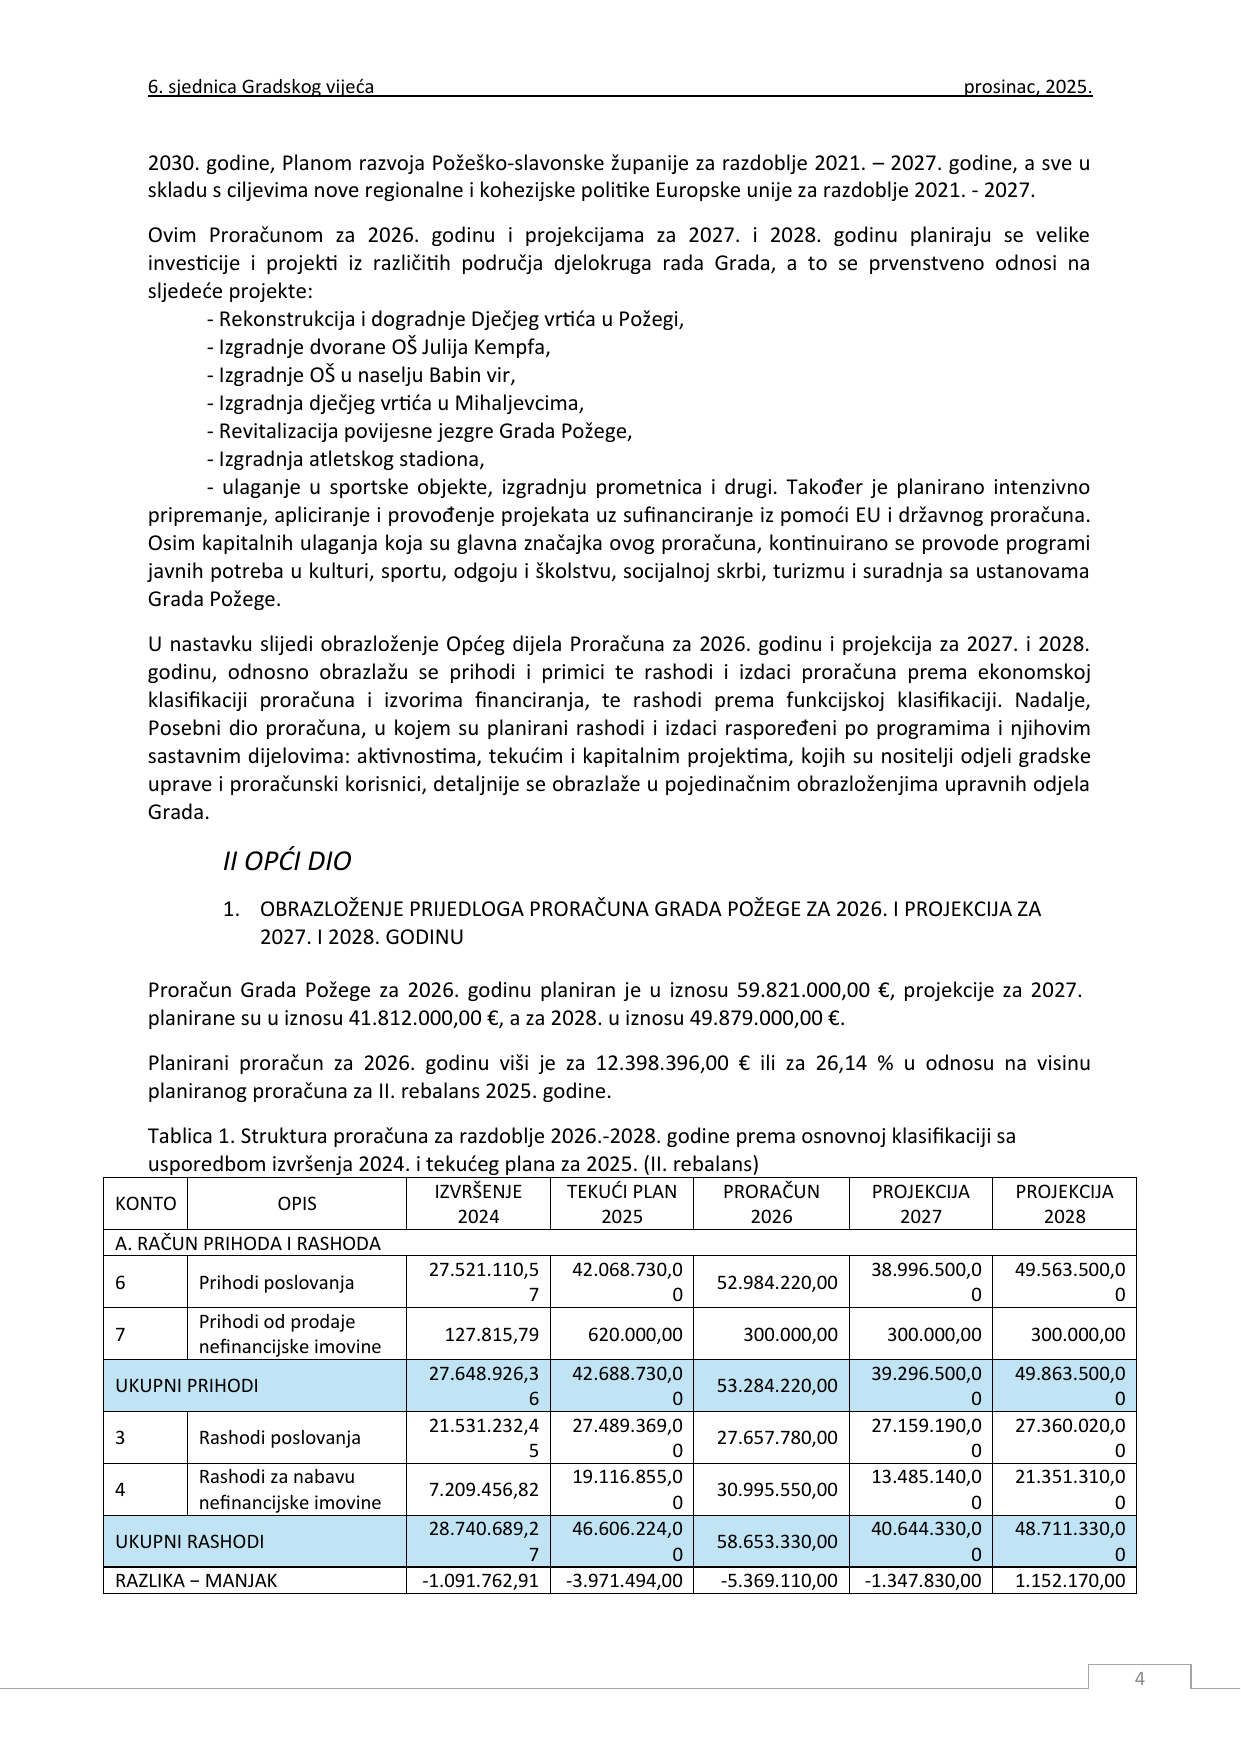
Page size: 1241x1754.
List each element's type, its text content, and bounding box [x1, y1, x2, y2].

table_cell 300.000,00 [993, 1308, 1136, 1359]
table_cell Prihodi poslovanja [188, 1256, 406, 1307]
table_cell 27.489.369,00 [551, 1412, 693, 1463]
text - ulaganje u sportske objekte, izgradnju prometnica i drugi. Također je planirano intenzivno pripremanje, apliciranje i provođenje projekata uz sufinanciranje iz pomoći EU i državnog proračuna. Osim kapitalnih ulaganja koja su glavna značajka ovog proračuna, kontinuirano se provode programi javnih potreba u kulturi, sportu, odgoju i školstvu, socijalnoj skrbi, turizmu i suradnja sa ustanovama Grada Požege. [148, 472, 1093, 613]
table_cell 4 [104, 1464, 187, 1514]
table_cell 46.606.224,00 [551, 1516, 693, 1566]
table_cell RAZLIKA − MANJAK [104, 1568, 406, 1593]
table_cell 27.360.020,00 [993, 1412, 1136, 1463]
text - Izgradnje dvorane OŠ Julija Kempfa, [148, 332, 1093, 360]
table_cell 21.351.310,00 [993, 1464, 1136, 1514]
table_cell 28.740.689,27 [407, 1516, 550, 1566]
table_cell 27.159.190,00 [850, 1412, 992, 1463]
table_header IZVRŠENJE 2024 [407, 1178, 550, 1229]
table_header KONTO [104, 1178, 187, 1229]
table_cell -3.971.494,00 [551, 1568, 693, 1593]
text Tablica 1. Struktura proračuna za razdoblje 2026.-2028. godine prema osnovnoj klasifikaciji sa usporedbom izvršenja 2024. i tekućeg plana za 2025. (II. rebalans) [148, 1121, 1093, 1177]
table_cell 7.209.456,82 [407, 1464, 550, 1514]
table_cell Prihodi od prodaje nefinancijske imovine [188, 1308, 406, 1359]
text Proračun Grada Požege za 2026. godinu planiran je u iznosu 59.821.000,00 €, projekcije za 2027. planirane su u iznosu 41.812.000,00 €, a za 2028. u iznosu 49.879.000,00 €. [148, 975, 1085, 1031]
table_cell UKUPNI PRIHODI [104, 1360, 406, 1411]
list OBRAZLOŽENJE PRIJEDLOGA PRORAČUNA GRADA POŽEGE ZA 2026. I PROJEKCIJA ZA 2027. I 2028. GODINU [223, 894, 1093, 950]
table_header PRORAČUN 2026 [694, 1178, 849, 1229]
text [148, 148, 1093, 204]
table_cell 300.000,00 [850, 1308, 992, 1359]
table_cell 48.711.330,00 [993, 1516, 1136, 1566]
table_cell -1.091.762,91 [407, 1568, 550, 1593]
table_cell -1.347.830,00 [850, 1568, 992, 1593]
table_cell 58.653.330,00 [694, 1516, 849, 1566]
table_cell UKUPNI RASHODI [104, 1516, 406, 1566]
text Planirani proračun za 2026. godinu viši je za 12.398.396,00 € ili za 26,14 % u odnosu na visinu planiranog proračuna za II. rebalans 2025. godine. [148, 1048, 1093, 1104]
table_cell 300.000,00 [694, 1308, 849, 1359]
table_cell 42.068.730,00 [551, 1256, 693, 1307]
table_cell 52.984.220,00 [694, 1256, 849, 1307]
table_cell 13.485.140,00 [850, 1464, 992, 1514]
text - Revitalizacija povijesne jezgre Grada Požege, [148, 416, 1093, 444]
text - Izgradnja dječjeg vrtića u Mihaljevcima, [148, 388, 1093, 416]
table_cell 7 [104, 1308, 187, 1359]
table_header TEKUĆI PLAN 2025 [551, 1178, 693, 1229]
text U nastavku slijedi obrazloženje Općeg dijela Proračuna za 2026. godinu i projekcija za 2027. i 2028. godinu, odnosno obrazlažu se prihodi i primici te rashodi i izdaci proračuna prema ekonomskoj klasifikaciji proračuna i izvorima financiranja, te rashodi prema funkcijskoj klasifikaciji. Nadalje, Posebni dio proračuna, u kojem su planirani rashodi i izdaci raspoređeni po programima i njihovim sastavnim dijelovima: aktivnostima, tekućim i kapitalnim projektima, kojih su nositelji odjeli gradske uprave i proračunski korisnici, detaljnije se obrazlaže u pojedinačnim obrazloženjima upravnih odjela Grada. [148, 629, 1093, 825]
table_cell 19.116.855,00 [551, 1464, 693, 1514]
text Ovim Proračunom za 2026. godinu i projekcijama za 2027. i 2028. godinu planiraju se velike investicije i projekti iz različitih područja djelokruga rada Grada, a to se prvenstveno odnosi na sljedeće projekte: [148, 220, 1093, 304]
table_cell Rashodi za nabavu nefinancijske imovine [188, 1464, 406, 1514]
table_cell 27.657.780,00 [694, 1412, 849, 1463]
table_cell 1.152.170,00 [993, 1568, 1136, 1593]
table_cell 127.815,79 [407, 1308, 550, 1359]
text II OPĆI DIO [148, 842, 1093, 878]
text - Rekonstrukcija i dogradnje Dječjeg vrtića u Požegi, [148, 304, 1093, 332]
text - Izgradnja atletskog stadiona, [148, 444, 1093, 472]
table_cell 42.688.730,00 [551, 1360, 693, 1411]
table_cell A. RAČUN PRIHODA I RASHODA [104, 1230, 1136, 1255]
table_cell 30.995.550,00 [694, 1464, 849, 1514]
table_cell -5.369.110,00 [694, 1568, 849, 1593]
table_header PROJEKCIJA 2028 [993, 1178, 1136, 1229]
table_cell 38.996.500,00 [850, 1256, 992, 1307]
table_cell 620.000,00 [551, 1308, 693, 1359]
table_cell 39.296.500,00 [850, 1360, 992, 1411]
table_cell 6 [104, 1256, 187, 1307]
table_cell 21.531.232,45 [407, 1412, 550, 1463]
table_cell 49.863.500,00 [993, 1360, 1136, 1411]
table_cell 53.284.220,00 [694, 1360, 849, 1411]
table_header OPIS [188, 1178, 406, 1229]
table_cell 40.644.330,00 [850, 1516, 992, 1566]
text - Izgradnje OŠ u naselju Babin vir, [148, 360, 1093, 388]
table_cell 49.563.500,00 [993, 1256, 1136, 1307]
table_cell Rashodi poslovanja [188, 1412, 406, 1463]
table_cell 3 [104, 1412, 187, 1463]
table_cell 27.648.926,36 [407, 1360, 550, 1411]
table_header PROJEKCIJA 2027 [850, 1178, 992, 1229]
table_cell 27.521.110,57 [407, 1256, 550, 1307]
